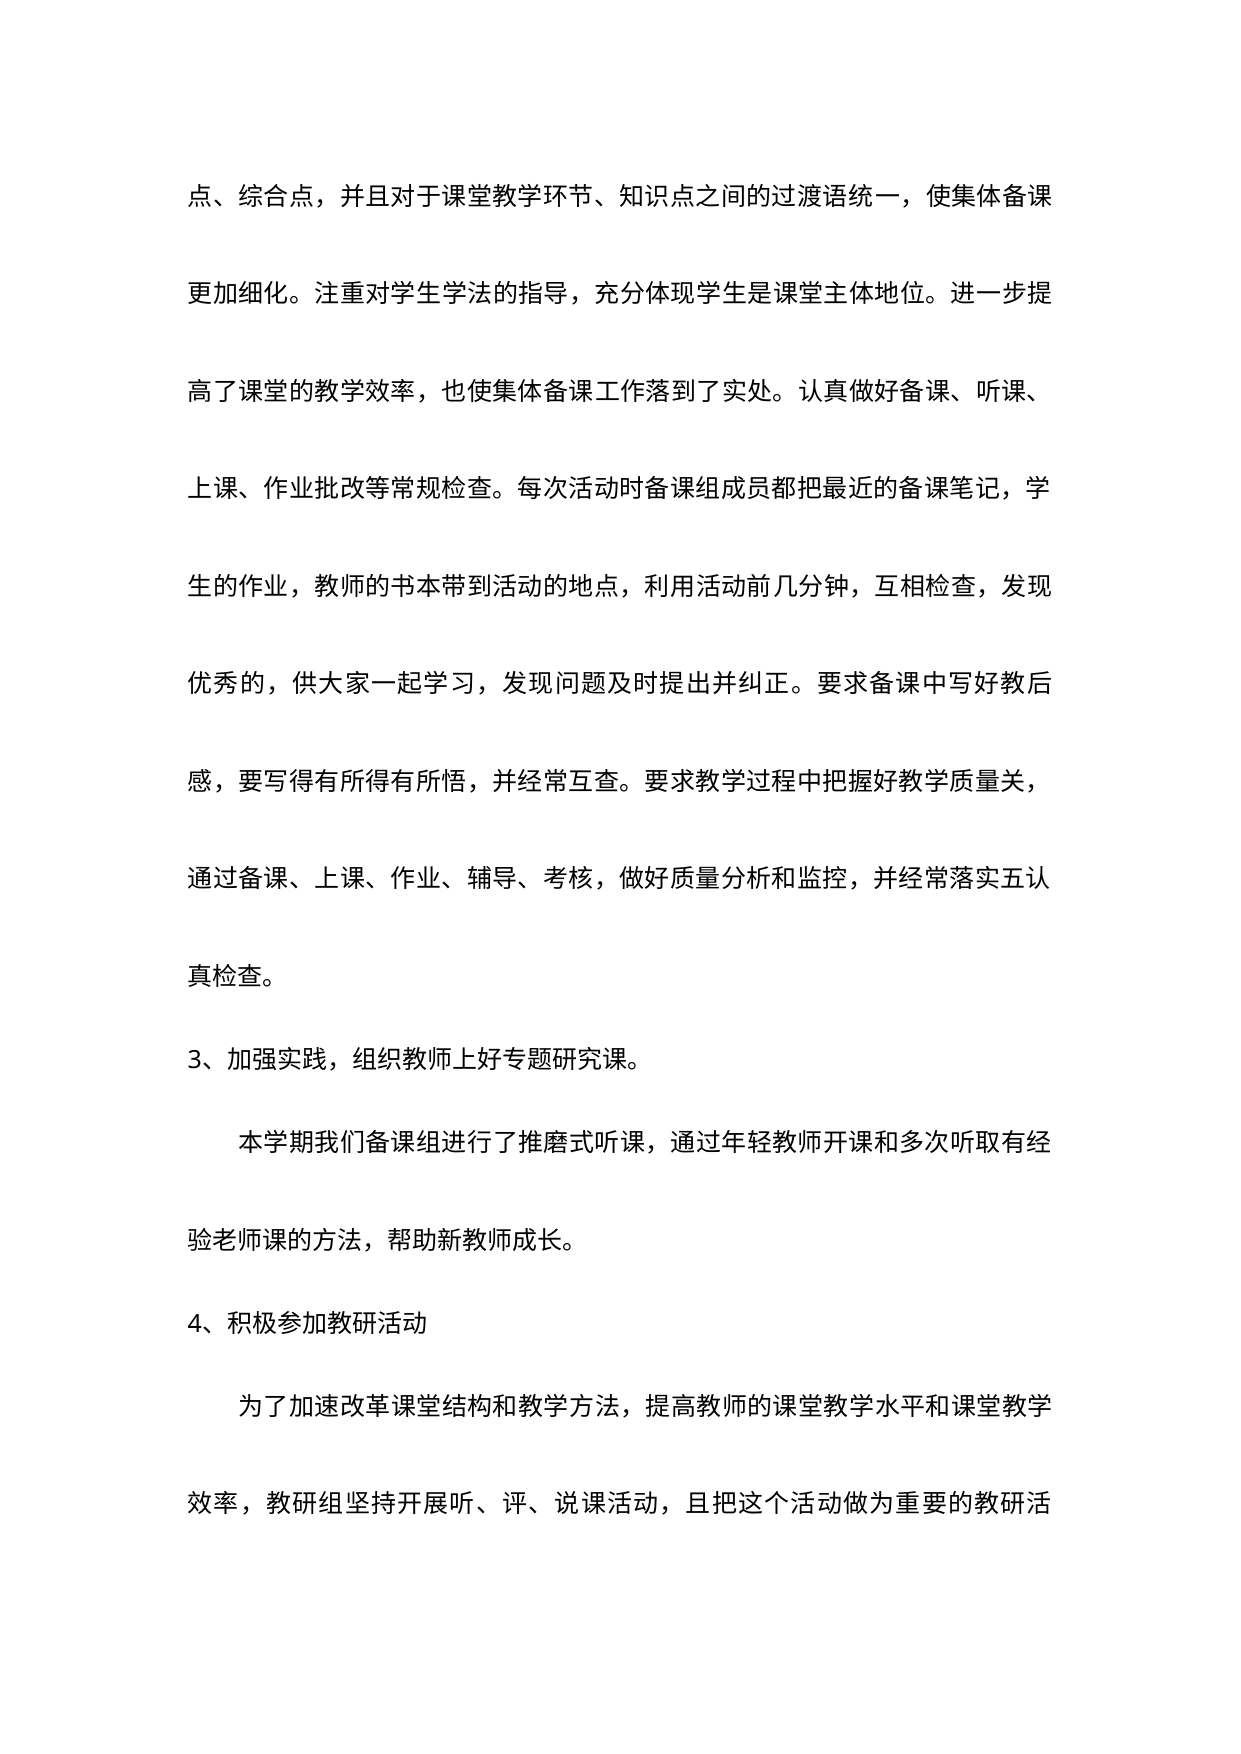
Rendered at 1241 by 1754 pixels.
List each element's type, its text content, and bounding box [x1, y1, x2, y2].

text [187, 1372, 1053, 1534]
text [187, 162, 1053, 1007]
text 4、积极参加教研活动 [187, 1289, 1053, 1354]
text 本学期我们备课组进行了推磨式听课，通过年轻教师开课和多次听取有经验老师课的方法，帮助新教师成长。 [187, 1108, 1053, 1271]
text 3、加强实践，组织教师上好专题研究课。 [187, 1025, 1053, 1090]
